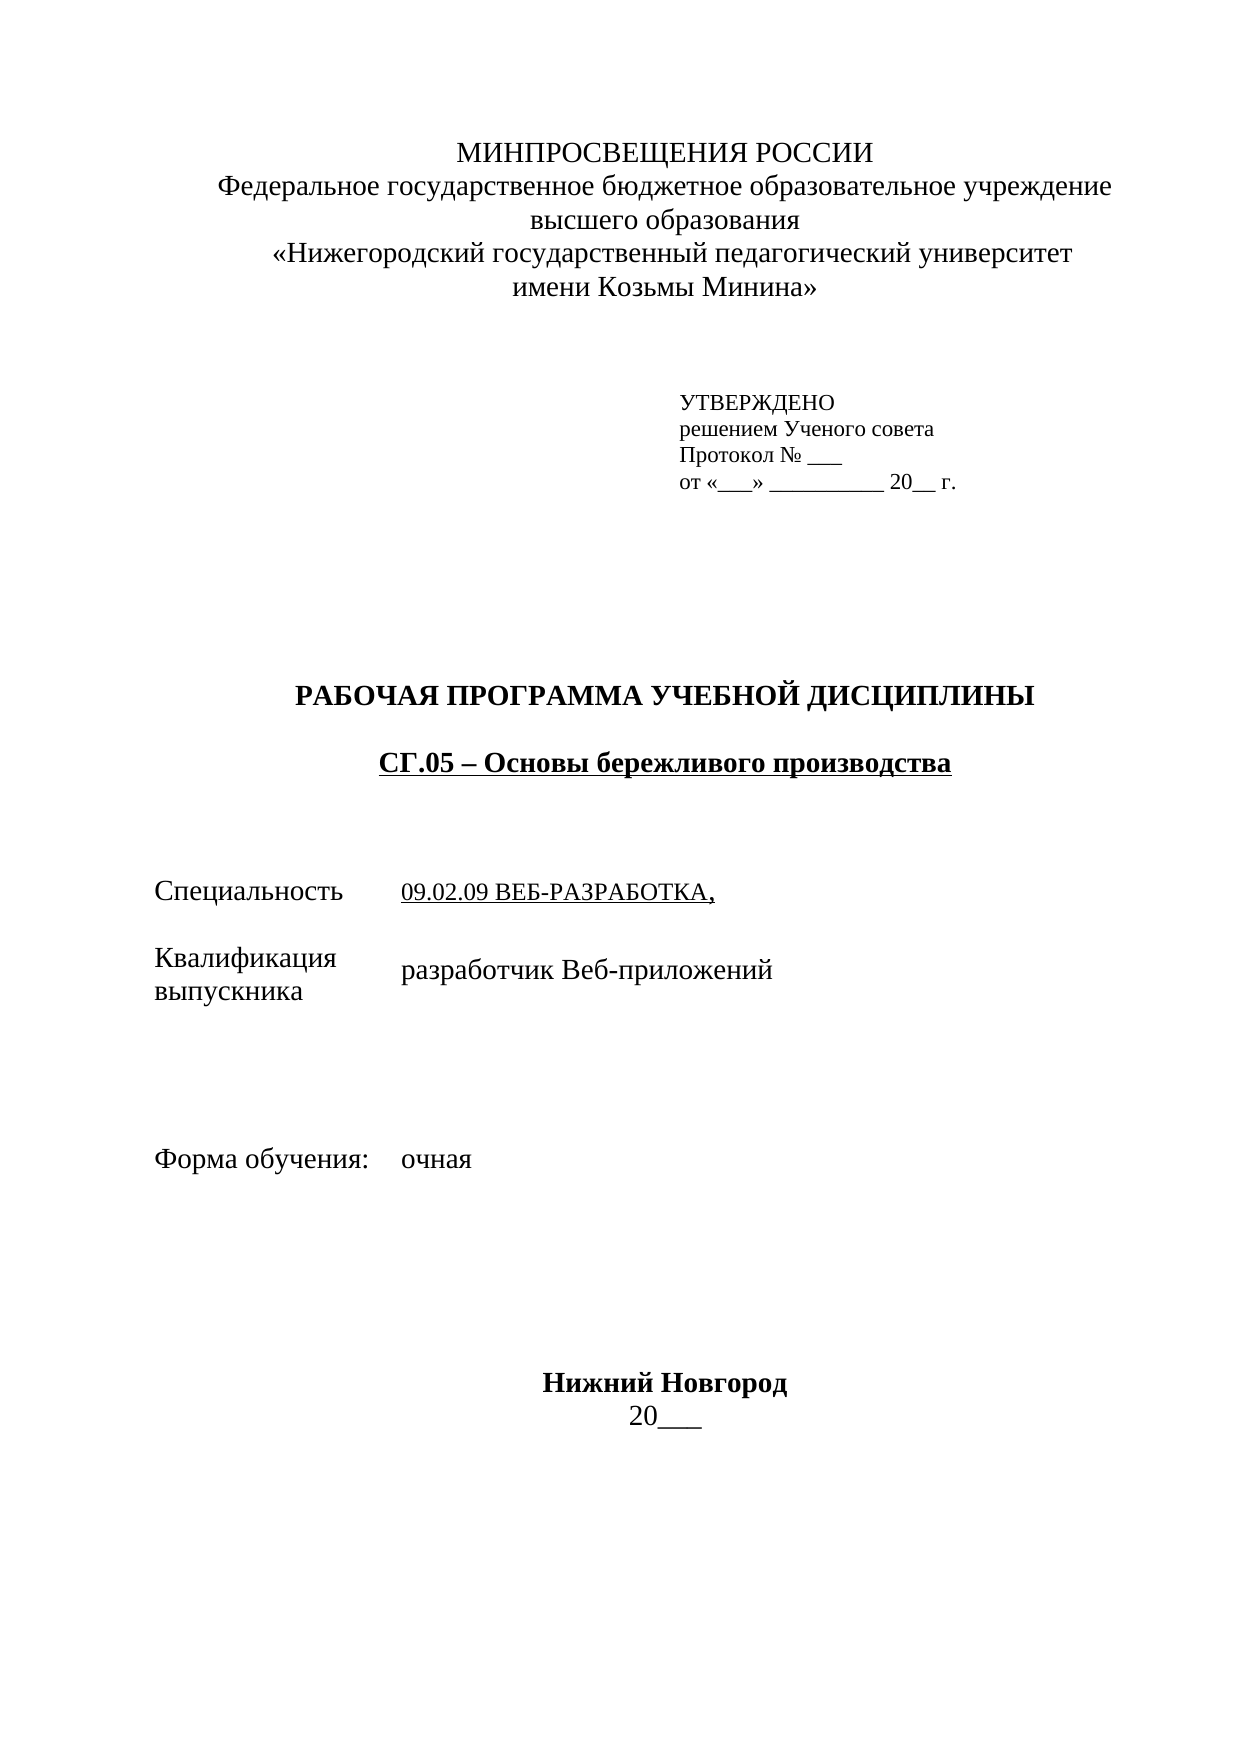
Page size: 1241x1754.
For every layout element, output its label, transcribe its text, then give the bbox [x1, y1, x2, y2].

text СГ.05 – Основы бережливого производства [154, 746, 1176, 779]
text УТВЕРЖДЕНО [679, 389, 1176, 415]
text 20___ [154, 1398, 1176, 1432]
text решением Ученого совета [679, 415, 1176, 441]
text Нижний Новгород [154, 1365, 1176, 1398]
text имени Козьмы Минина» [154, 269, 1176, 302]
table_header 09.02.09 ВЕБ-РАЗРАБОТКА, разработчик Веб-приложений [390, 873, 1117, 1141]
text Федеральное государственное бюджетное образовательное учреждение [154, 168, 1176, 202]
text высшего образования [154, 202, 1176, 235]
table_cell очная [390, 1141, 1117, 1208]
table_header Специальность Квалификация выпускника [143, 873, 389, 1141]
table_cell Форма обучения: [143, 1141, 389, 1208]
text от «___» __________ 20__ г. [679, 468, 1176, 494]
text Протокол № ___ [679, 441, 1176, 468]
text МИНПРОСВЕЩЕНИЯ РОССИИ [154, 135, 1176, 168]
text «Нижегородский государственный педагогический университет [154, 235, 1176, 269]
text РАБОЧАЯ ПРОГРАММА УЧЕБНОЙ ДИСЦИПЛИНЫ [154, 678, 1176, 712]
